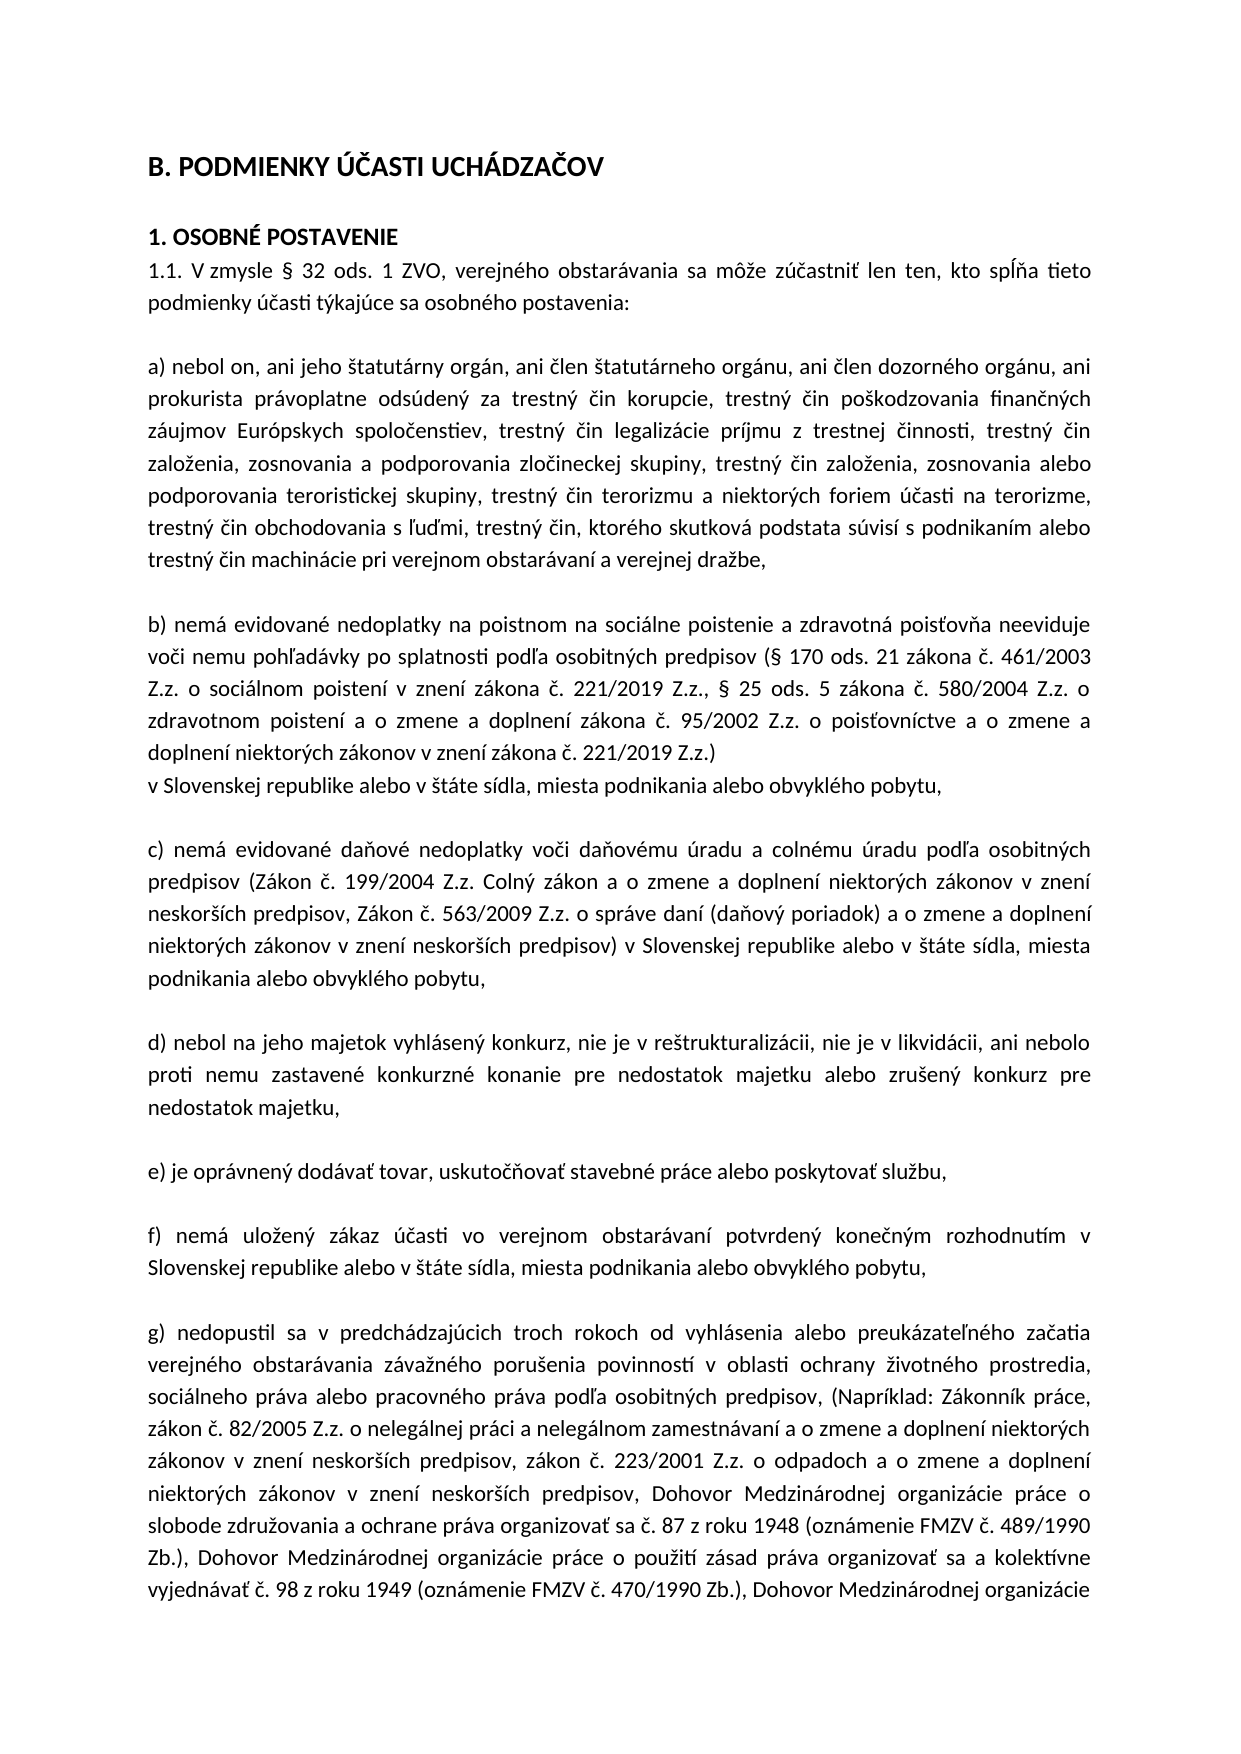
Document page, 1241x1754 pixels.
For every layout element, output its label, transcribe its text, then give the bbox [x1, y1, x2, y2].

text 1.1. V zmysle § 32 ods. 1 ZVO, verejného obstarávania sa môže zúčastniť len ten, kto spĺňa tieto podmienky účasti týkajúce sa osobného postavenia: [148, 256, 1093, 316]
text d) nebol na jeho majetok vyhlásený konkurz, nie je v reštrukturalizácii, nie je v likvidácii, ani nebolo proti nemu zastavené konkurzné konanie pre nedostatok majetku alebo zrušený konkurz pre nedostatok majetku, [148, 1028, 1093, 1121]
text 1. OSOBNÉ POSTAVENIE [148, 221, 1093, 251]
text v Slovenskej republike alebo v štáte sídla, miesta podnikania alebo obvyklého pobytu, [148, 771, 1093, 799]
text c) nemá evidované daňové nedoplatky voči daňovému úradu a colnému úradu podľa osobitných predpisov (Zákon č. 199/2004 Z.z. Colný zákon a o zmene a doplnení niektorých zákonov v znení neskorších predpisov, Zákon č. 563/2009 Z.z. o správe daní (daňový poriadok) a o zmene a doplnení niektorých zákonov v znení neskorších predpisov) v Slovenskej republike alebo v štáte sídla, miesta podnikania alebo obvyklého pobytu, [148, 835, 1093, 992]
text b) nemá evidované nedoplatky na poistnom na sociálne poistenie a zdravotná poisťovňa neeviduje voči nemu pohľadávky po splatnosti podľa osobitných predpisov (§ 170 ods. 21 zákona č. 461/2003 Z.z. o sociálnom poistení v znení zákona č. 221/2019 Z.z., § 25 ods. 5 zákona č. 580/2004 Z.z. o zdravotnom poistení a o zmene a doplnení zákona č. 95/2002 Z.z. o poisťovníctve a o zmene a doplnení niektorých zákonov v znení zákona č. 221/2019 Z.z.) [148, 610, 1093, 767]
text a) nebol on, ani jeho štatutárny orgán, ani člen štatutárneho orgánu, ani člen dozorného orgánu, ani prokurista právoplatne odsúdený za trestný čin korupcie, trestný čin poškodzovania finančných záujmov Európskych spoločenstiev, trestný čin legalizácie príjmu z trestnej činnosti, trestný čin založenia, zosnovania a podporovania zločineckej skupiny, trestný čin založenia, zosnovania alebo podporovania teroristickej skupiny, trestný čin terorizmu a niektorých foriem účasti na terorizme, trestný čin obchodovania s ľuďmi, trestný čin, ktorého skutková podstata súvisí s podnikaním alebo trestný čin machinácie pri verejnom obstarávaní a verejnej dražbe, [148, 352, 1093, 573]
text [148, 1318, 1093, 1603]
text B. PODMIENKY ÚČASTI UCHÁDZAČOV [148, 148, 1093, 183]
text f) nemá uložený zákaz účasti vo verejnom obstarávaní potvrdený konečným rozhodnutím v Slovenskej republike alebo v štáte sídla, miesta podnikania alebo obvyklého pobytu, [148, 1221, 1093, 1282]
text e) je oprávnený dodávať tovar, uskutočňovať stavebné práce alebo poskytovať službu, [148, 1157, 1093, 1185]
